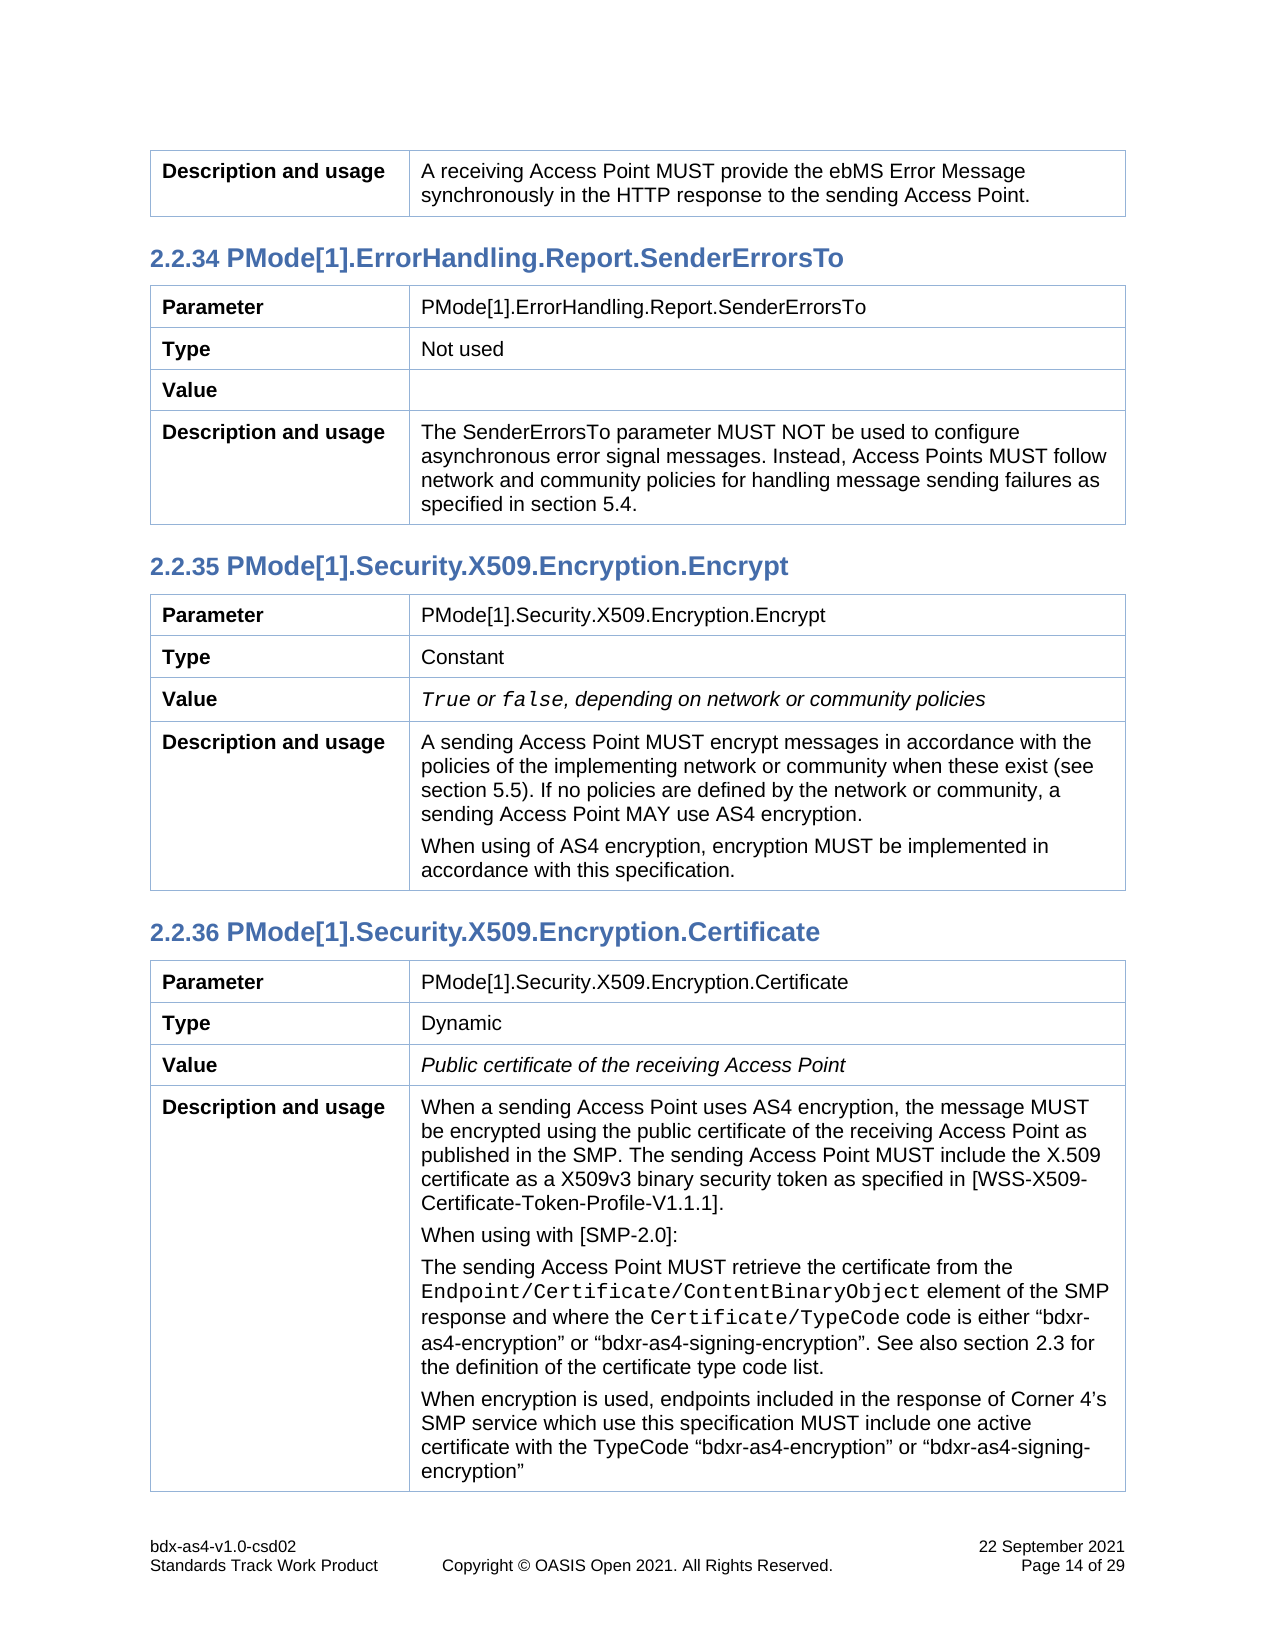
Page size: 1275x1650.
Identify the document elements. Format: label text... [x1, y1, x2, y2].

table_cell Type [151, 328, 409, 369]
subtitle PMode[1].Security.X509.Encryption.Certificate [150, 916, 1125, 948]
table_cell True or false, depending on network or community policies [410, 678, 1125, 721]
table_cell A sending Access Point MUST encrypt messages in accordance with the policies of the implementing network or community when these exist (see section 5.5). If no policies are defined by the network or community, a sending Access Point MAY use AS4 encryption. When using of AS4 encryption, encryption MUST be implemented in accordance with this specification. [410, 722, 1125, 890]
table_cell A receiving Access Point MUST provide the ebMS Error Message synchronously in the HTTP response to the sending Access Point. [410, 151, 1125, 216]
table_header PMode[1].Security.X509.Encryption.Encrypt [410, 595, 1125, 635]
table_cell Type [151, 1003, 409, 1043]
table_cell Description and usage [151, 722, 409, 890]
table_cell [151, 1086, 409, 1491]
table_cell Dynamic [410, 1003, 1125, 1043]
table_cell The SenderErrorsTo parameter MUST NOT be used to configure asynchronous error signal messages. Instead, Access Points MUST follow network and community policies for handling message sending failures as specified in section 5.4. [410, 411, 1125, 524]
subtitle PMode[1].Security.X509.Encryption.Encrypt [150, 550, 1125, 581]
table_cell [410, 370, 1125, 410]
table_cell Value [151, 1045, 409, 1085]
table_header PMode[1].ErrorHandling.Report.SenderErrorsTo [410, 286, 1125, 327]
table_cell Public certificate of the receiving Access Point [410, 1045, 1125, 1085]
table_cell Constant [410, 636, 1125, 677]
table_cell Value [151, 678, 409, 721]
table_cell Description and usage [151, 411, 409, 524]
table_header Parameter [151, 961, 409, 1002]
table_cell Value [151, 370, 409, 410]
table_cell Description and usage [151, 151, 409, 216]
table_header PMode[1].Security.X509.Encryption.Certificate [410, 961, 1125, 1002]
table_header Parameter [151, 286, 409, 327]
table_cell Not used [410, 328, 1125, 369]
table_cell Type [151, 636, 409, 677]
table_header Parameter [151, 595, 409, 635]
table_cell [410, 1086, 1125, 1491]
subtitle PMode[1].ErrorHandling.Report.SenderErrorsTo [150, 242, 1125, 273]
